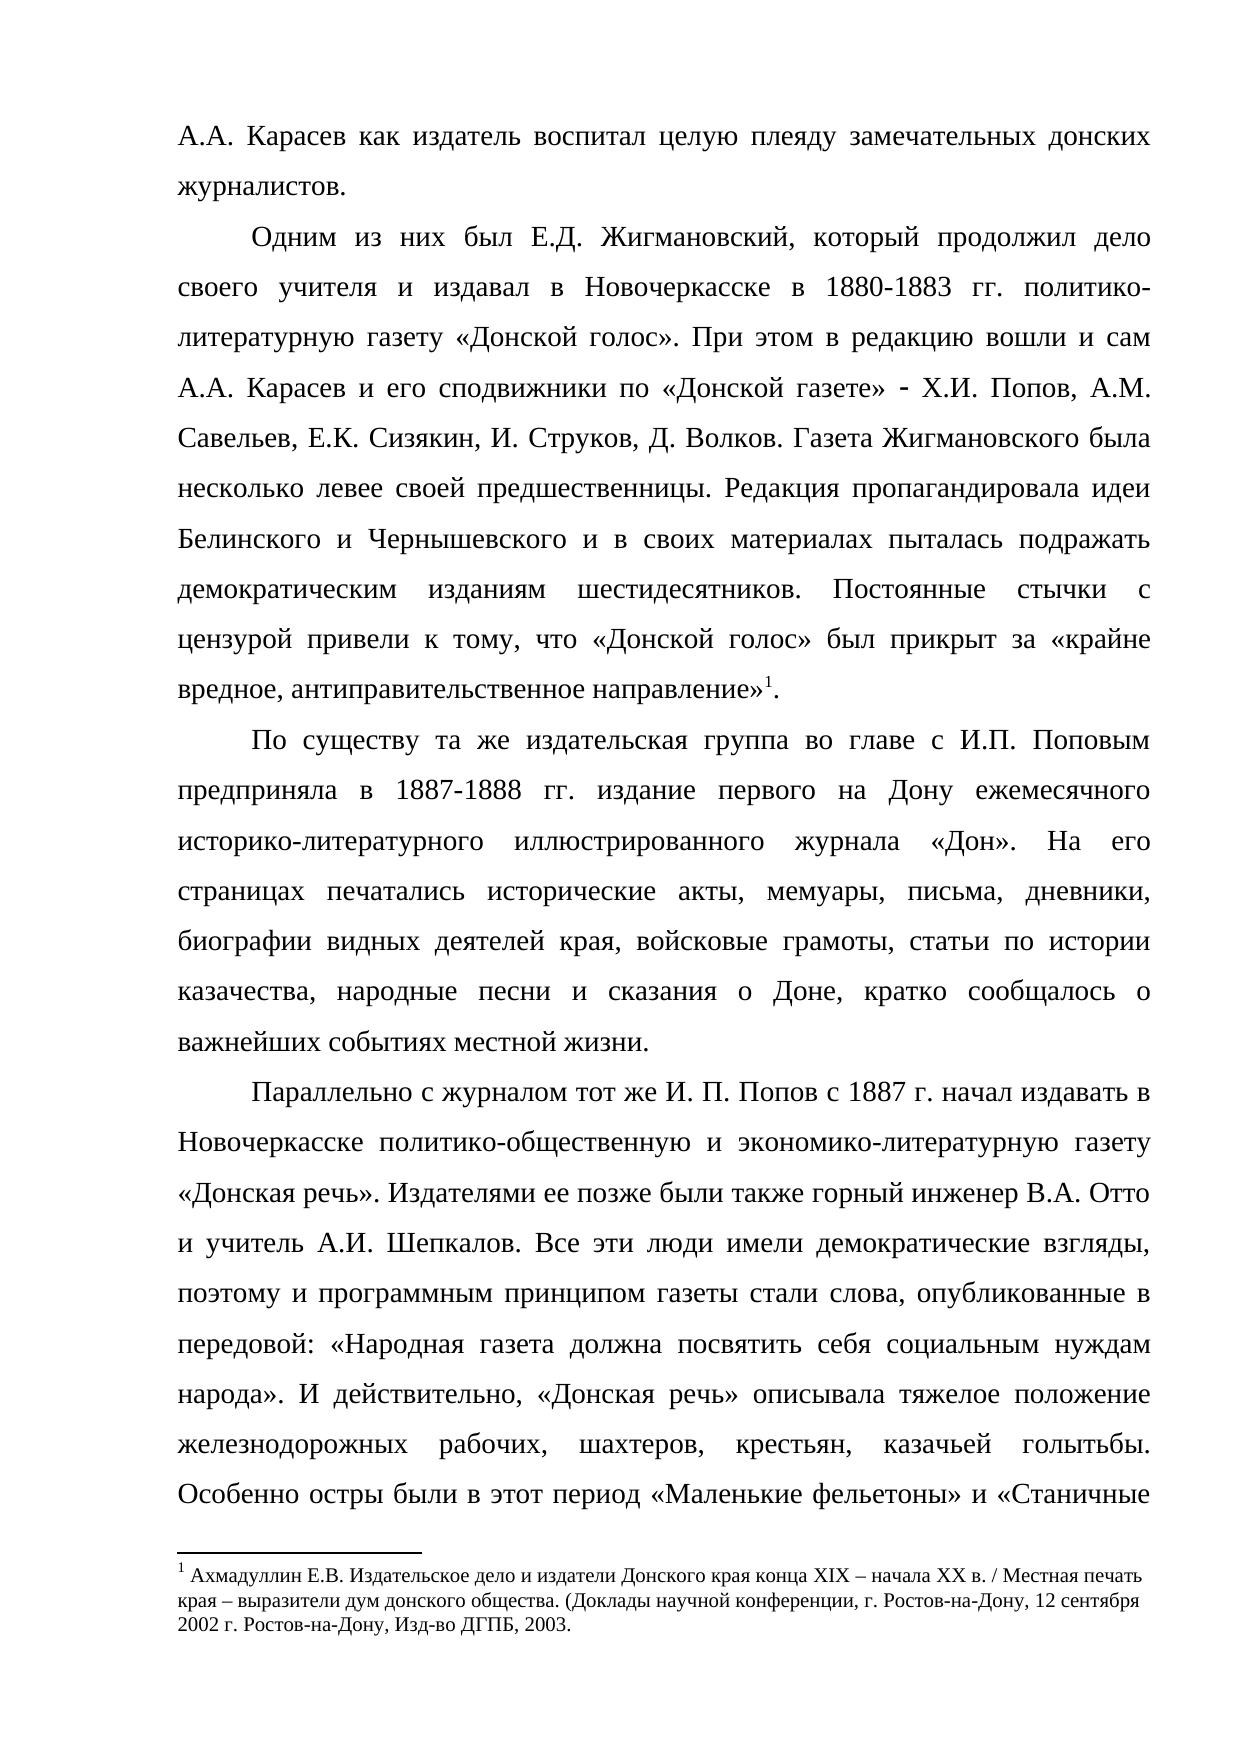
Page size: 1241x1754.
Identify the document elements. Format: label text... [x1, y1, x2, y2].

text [177, 118, 1152, 202]
text По существу та же издательская группа во главе с И.П. Поповым предприняла в 1887-1888 гг. издание первого на Дону ежемесячного историко-литературного иллюстрированного журнала «Дон». На его страницах печатались исторические акты, мемуары, письма, дневники, биографии видных деятелей края, войсковые грамоты, статьи по истории казачества, народные песни и сказания о Доне, кратко сообщалось о важнейших событиях местной жизни. [177, 722, 1152, 1057]
text Одним из них был Е.Д. Жигмановский, который продолжил дело своего учителя и издавал в Новочеркасске в 1880-1883 гг. политико-литературную газету «Донской голос». При этом в редакцию вошли и сам А.А. Карасев и его сподвижники по «Донской газете» Х.И. Попов, А.М. Савельев, Е.К. Сизякин, И. Струков, Д. Волков. Газета Жигмановского была несколько левее своей предшественницы. Редакция пропагандировала идеи Белинского и Чернышевского и в своих материалах пыталась подражать демократическим изданиям шестидесятников. Постоянные стычки с цензурой привели к тому, что «Донской голос» был прикрыт за «крайне вредное, антиправительственное направление». [177, 219, 1152, 705]
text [177, 1074, 1152, 1510]
